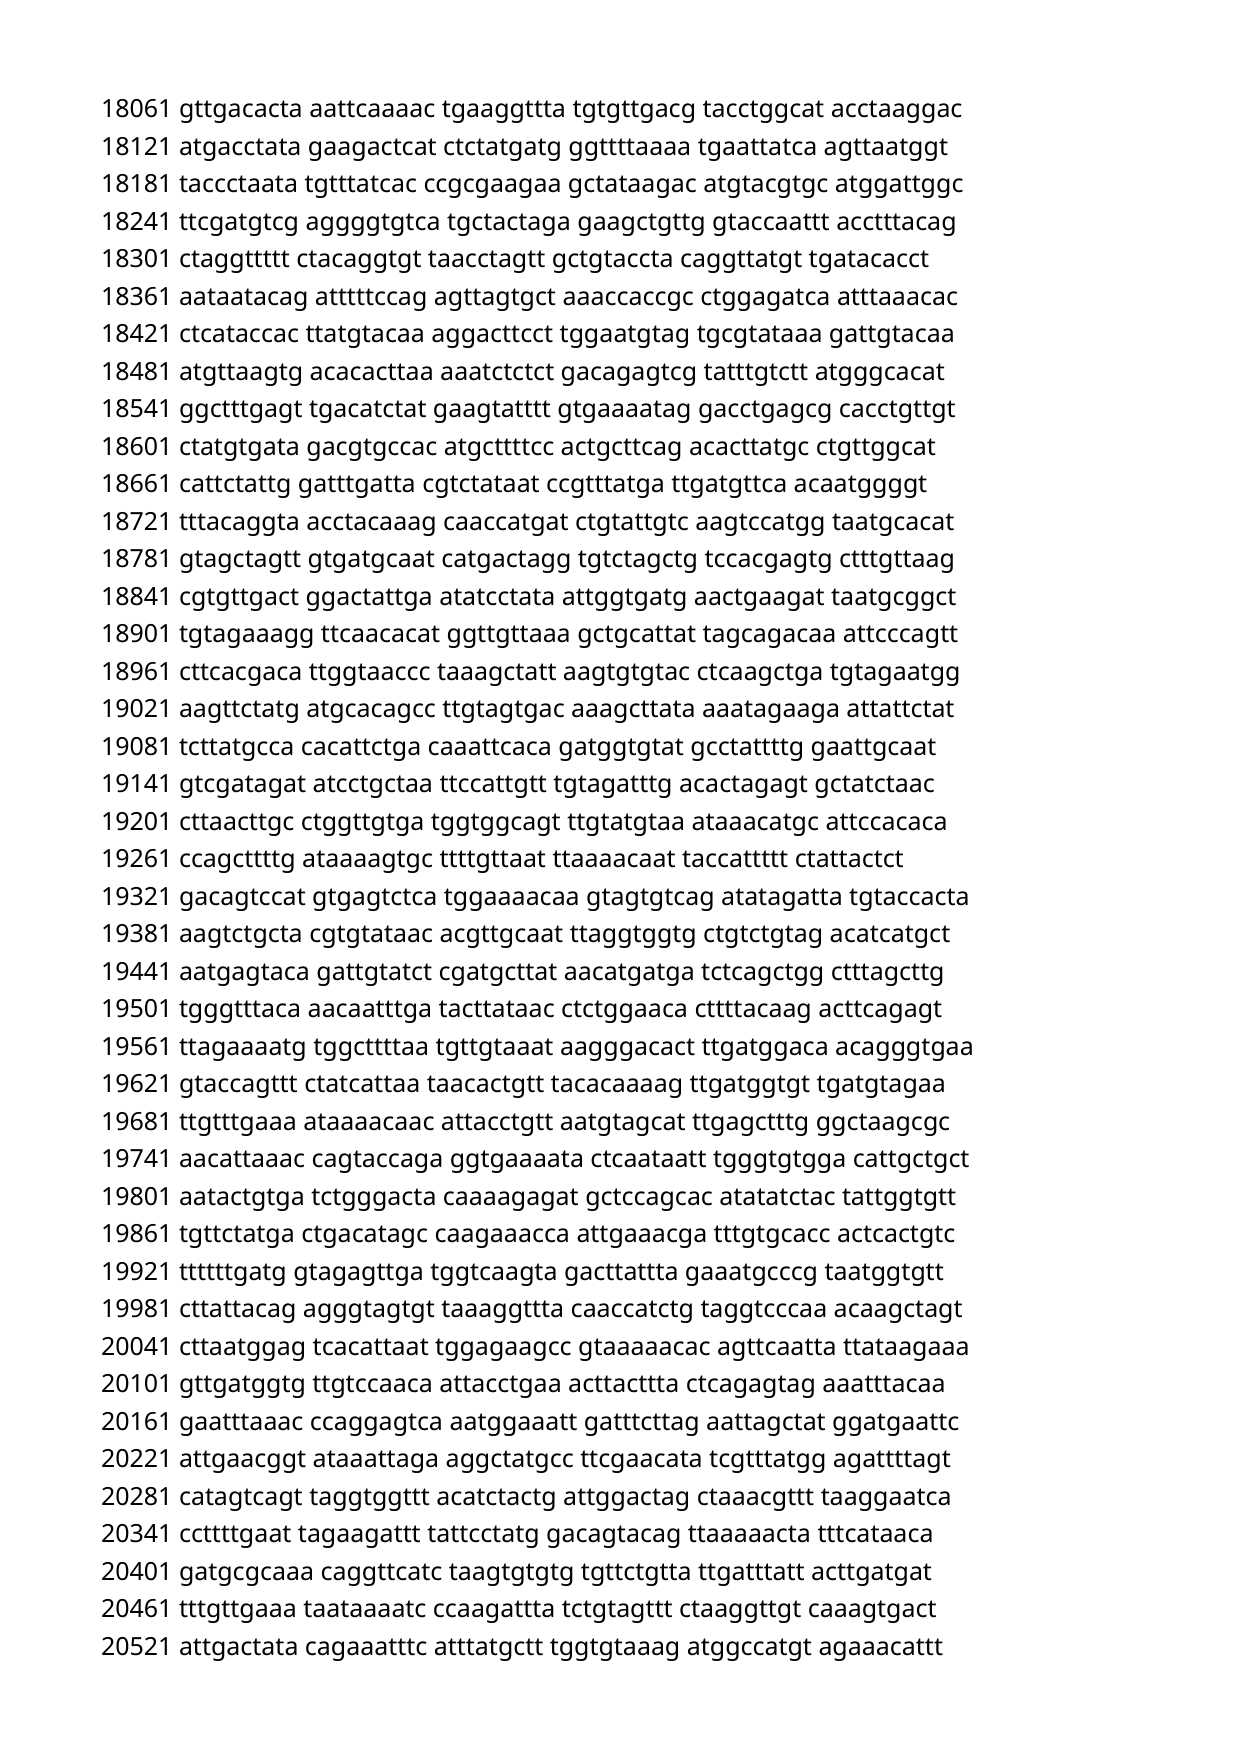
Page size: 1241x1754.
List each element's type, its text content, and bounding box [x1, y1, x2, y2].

text 19201 cttaacttgc ctggttgtga tggtggcagt ttgtatgtaa ataaacatgc attccacaca [75, 802, 1165, 839]
text 19141 gtcgatagat atcctgctaa ttccattgtt tgtagatttg acactagagt gctatctaac [75, 764, 1165, 802]
text 19021 aagttctatg atgcacagcc ttgtagtgac aaagcttata aaatagaaga attattctat [75, 689, 1165, 727]
text 19981 cttattacag agggtagtgt taaaggttta caaccatctg taggtcccaa acaagctagt [75, 1289, 1165, 1327]
text 19921 ttttttgatg gtagagttga tggtcaagta gacttattta gaaatgcccg taatggtgtt [75, 1252, 1165, 1289]
text 18361 aataatacag atttttccag agttagtgct aaaccaccgc ctggagatca atttaaacac [75, 277, 1165, 314]
text 19501 tgggtttaca aacaatttga tacttataac ctctggaaca cttttacaag acttcagagt [75, 989, 1165, 1027]
text 20161 gaatttaaac ccaggagtca aatggaaatt gatttcttag aattagctat ggatgaattc [75, 1402, 1165, 1439]
text 20281 catagtcagt taggtggttt acatctactg attggactag ctaaacgttt taaggaatca [75, 1477, 1165, 1514]
text 18961 cttcacgaca ttggtaaccc taaagctatt aagtgtgtac ctcaagctga tgtagaatgg [75, 652, 1165, 689]
text 19861 tgttctatga ctgacatagc caagaaacca attgaaacga tttgtgcacc actcactgtc [75, 1214, 1165, 1252]
text 20401 gatgcgcaaa caggttcatc taagtgtgtg tgttctgtta ttgatttatt acttgatgat [75, 1552, 1165, 1589]
text 18181 taccctaata tgtttatcac ccgcgaagaa gctataagac atgtacgtgc atggattggc [75, 164, 1165, 202]
text 18661 cattctattg gatttgatta cgtctataat ccgtttatga ttgatgttca acaatggggt [75, 464, 1165, 502]
text 20041 cttaatggag tcacattaat tggagaagcc gtaaaaacac agttcaatta ttataagaaa [75, 1327, 1165, 1364]
text 20101 gttgatggtg ttgtccaaca attacctgaa acttacttta ctcagagtag aaatttacaa [75, 1364, 1165, 1402]
text 19441 aatgagtaca gattgtatct cgatgcttat aacatgatga tctcagctgg ctttagcttg [75, 952, 1165, 989]
text 18721 tttacaggta acctacaaag caaccatgat ctgtattgtc aagtccatgg taatgcacat [75, 502, 1165, 539]
text 19321 gacagtccat gtgagtctca tggaaaacaa gtagtgtcag atatagatta tgtaccacta [75, 877, 1165, 914]
text 20341 ccttttgaat tagaagattt tattcctatg gacagtacag ttaaaaacta tttcataaca [75, 1514, 1165, 1552]
text 18241 ttcgatgtcg aggggtgtca tgctactaga gaagctgttg gtaccaattt acctttacag [75, 202, 1165, 239]
text 18541 ggctttgagt tgacatctat gaagtatttt gtgaaaatag gacctgagcg cacctgttgt [75, 389, 1165, 427]
text 19261 ccagcttttg ataaaagtgc ttttgttaat ttaaaacaat taccattttt ctattactct [75, 839, 1165, 877]
text 18301 ctaggttttt ctacaggtgt taacctagtt gctgtaccta caggttatgt tgatacacct [75, 239, 1165, 277]
text 19801 aatactgtga tctgggacta caaaagagat gctccagcac atatatctac tattggtgtt [75, 1177, 1165, 1214]
text 19681 ttgtttgaaa ataaaacaac attacctgtt aatgtagcat ttgagctttg ggctaagcgc [75, 1102, 1165, 1139]
text 18061 gttgacacta aattcaaaac tgaaggttta tgtgttgacg tacctggcat acctaaggac [75, 89, 1165, 127]
text 19621 gtaccagttt ctatcattaa taacactgtt tacacaaaag ttgatggtgt tgatgtagaa [75, 1064, 1165, 1102]
text 18601 ctatgtgata gacgtgccac atgcttttcc actgcttcag acacttatgc ctgttggcat [75, 427, 1165, 464]
text 19381 aagtctgcta cgtgtataac acgttgcaat ttaggtggtg ctgtctgtag acatcatgct [75, 914, 1165, 952]
text 18481 atgttaagtg acacacttaa aaatctctct gacagagtcg tatttgtctt atgggcacat [75, 352, 1165, 389]
text 19741 aacattaaac cagtaccaga ggtgaaaata ctcaataatt tgggtgtgga cattgctgct [75, 1139, 1165, 1177]
text 18781 gtagctagtt gtgatgcaat catgactagg tgtctagctg tccacgagtg ctttgttaag [75, 539, 1165, 577]
text 20461 tttgttgaaa taataaaatc ccaagattta tctgtagttt ctaaggttgt caaagtgact [75, 1589, 1165, 1627]
text 18841 cgtgttgact ggactattga atatcctata attggtgatg aactgaagat taatgcggct [75, 577, 1165, 614]
text 18901 tgtagaaagg ttcaacacat ggttgttaaa gctgcattat tagcagacaa attcccagtt [75, 614, 1165, 652]
text 18421 ctcataccac ttatgtacaa aggacttcct tggaatgtag tgcgtataaa gattgtacaa [75, 314, 1165, 352]
text 18121 atgacctata gaagactcat ctctatgatg ggttttaaaa tgaattatca agttaatggt [75, 127, 1165, 164]
text 20221 attgaacggt ataaattaga aggctatgcc ttcgaacata tcgtttatgg agattttagt [75, 1439, 1165, 1477]
text 20521 attgactata cagaaatttc atttatgctt tggtgtaaag atggccatgt agaaacattt [75, 1627, 1165, 1664]
text 19081 tcttatgcca cacattctga caaattcaca gatggtgtat gcctattttg gaattgcaat [75, 727, 1165, 764]
text 19561 ttagaaaatg tggcttttaa tgttgtaaat aagggacact ttgatggaca acagggtgaa [75, 1027, 1165, 1064]
